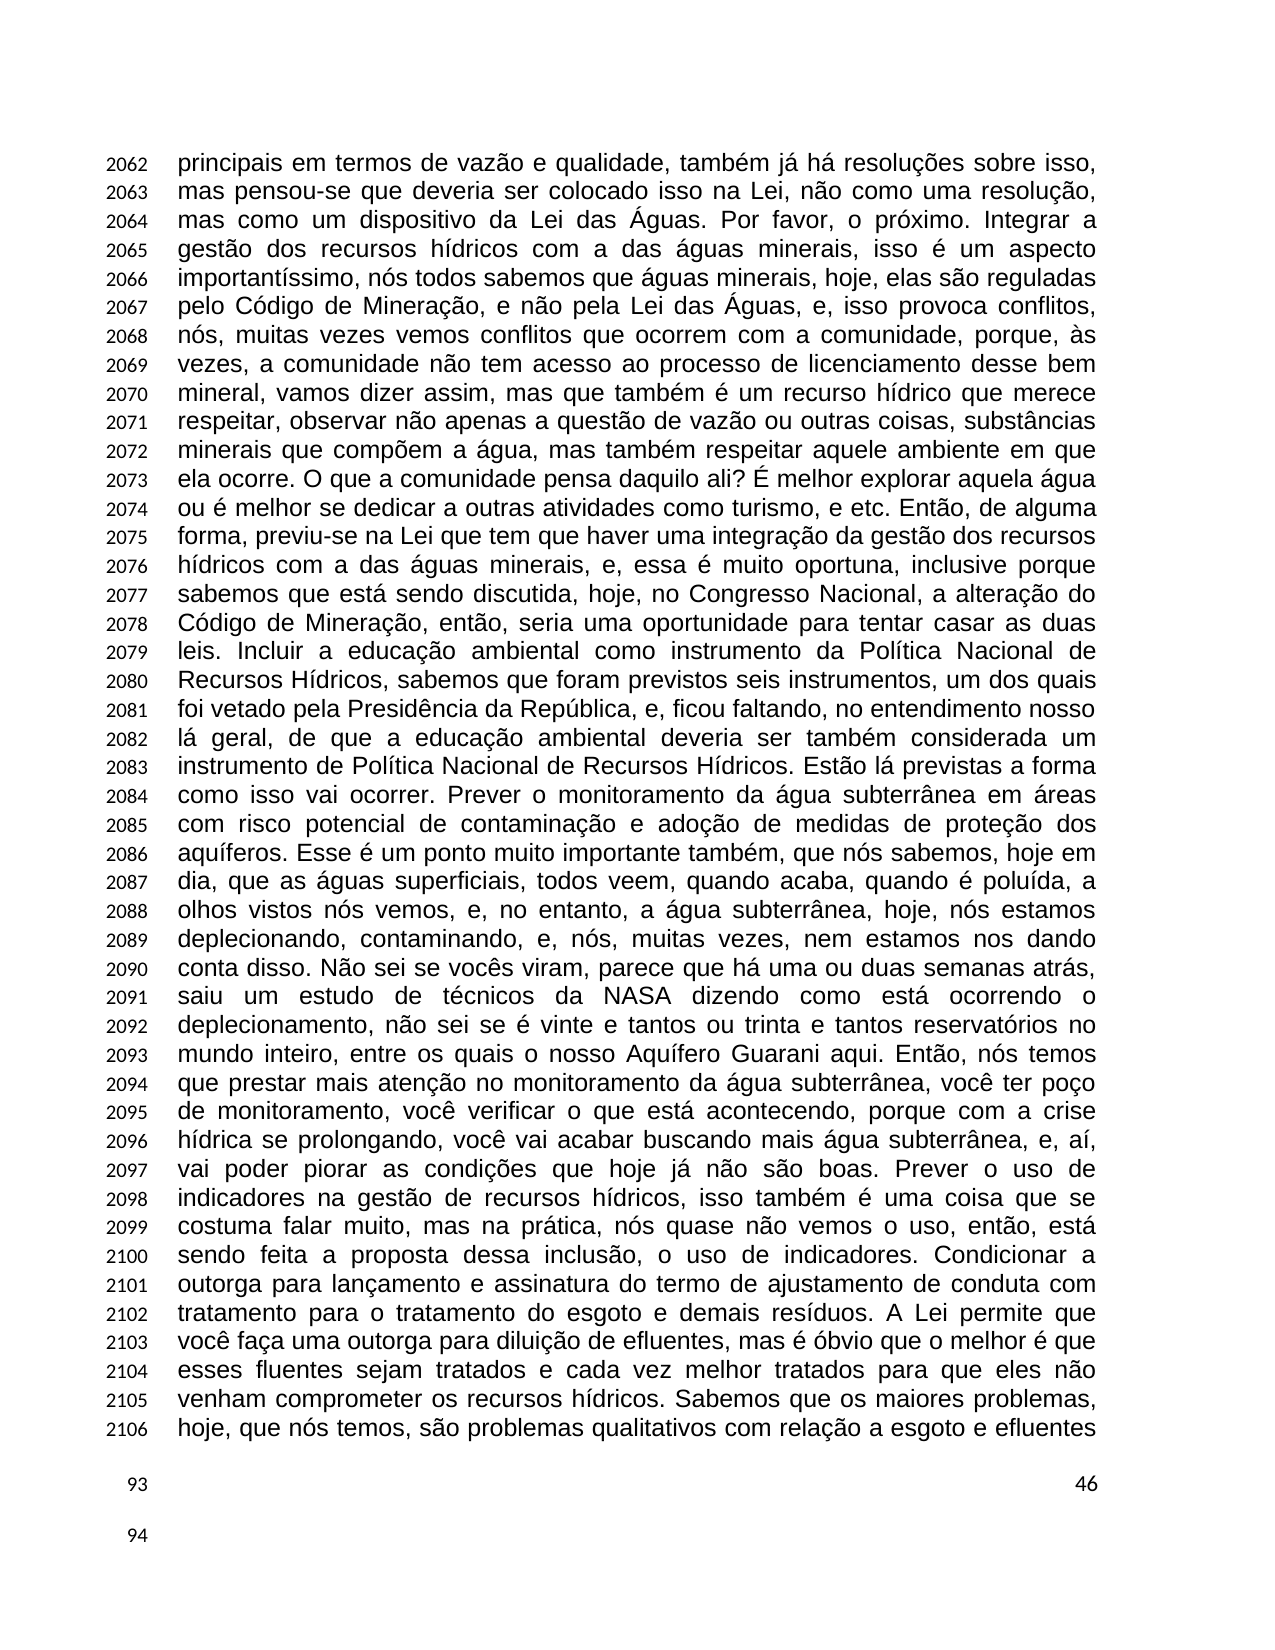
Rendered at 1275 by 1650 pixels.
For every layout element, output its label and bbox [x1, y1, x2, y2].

text [177, 148, 1098, 1441]
